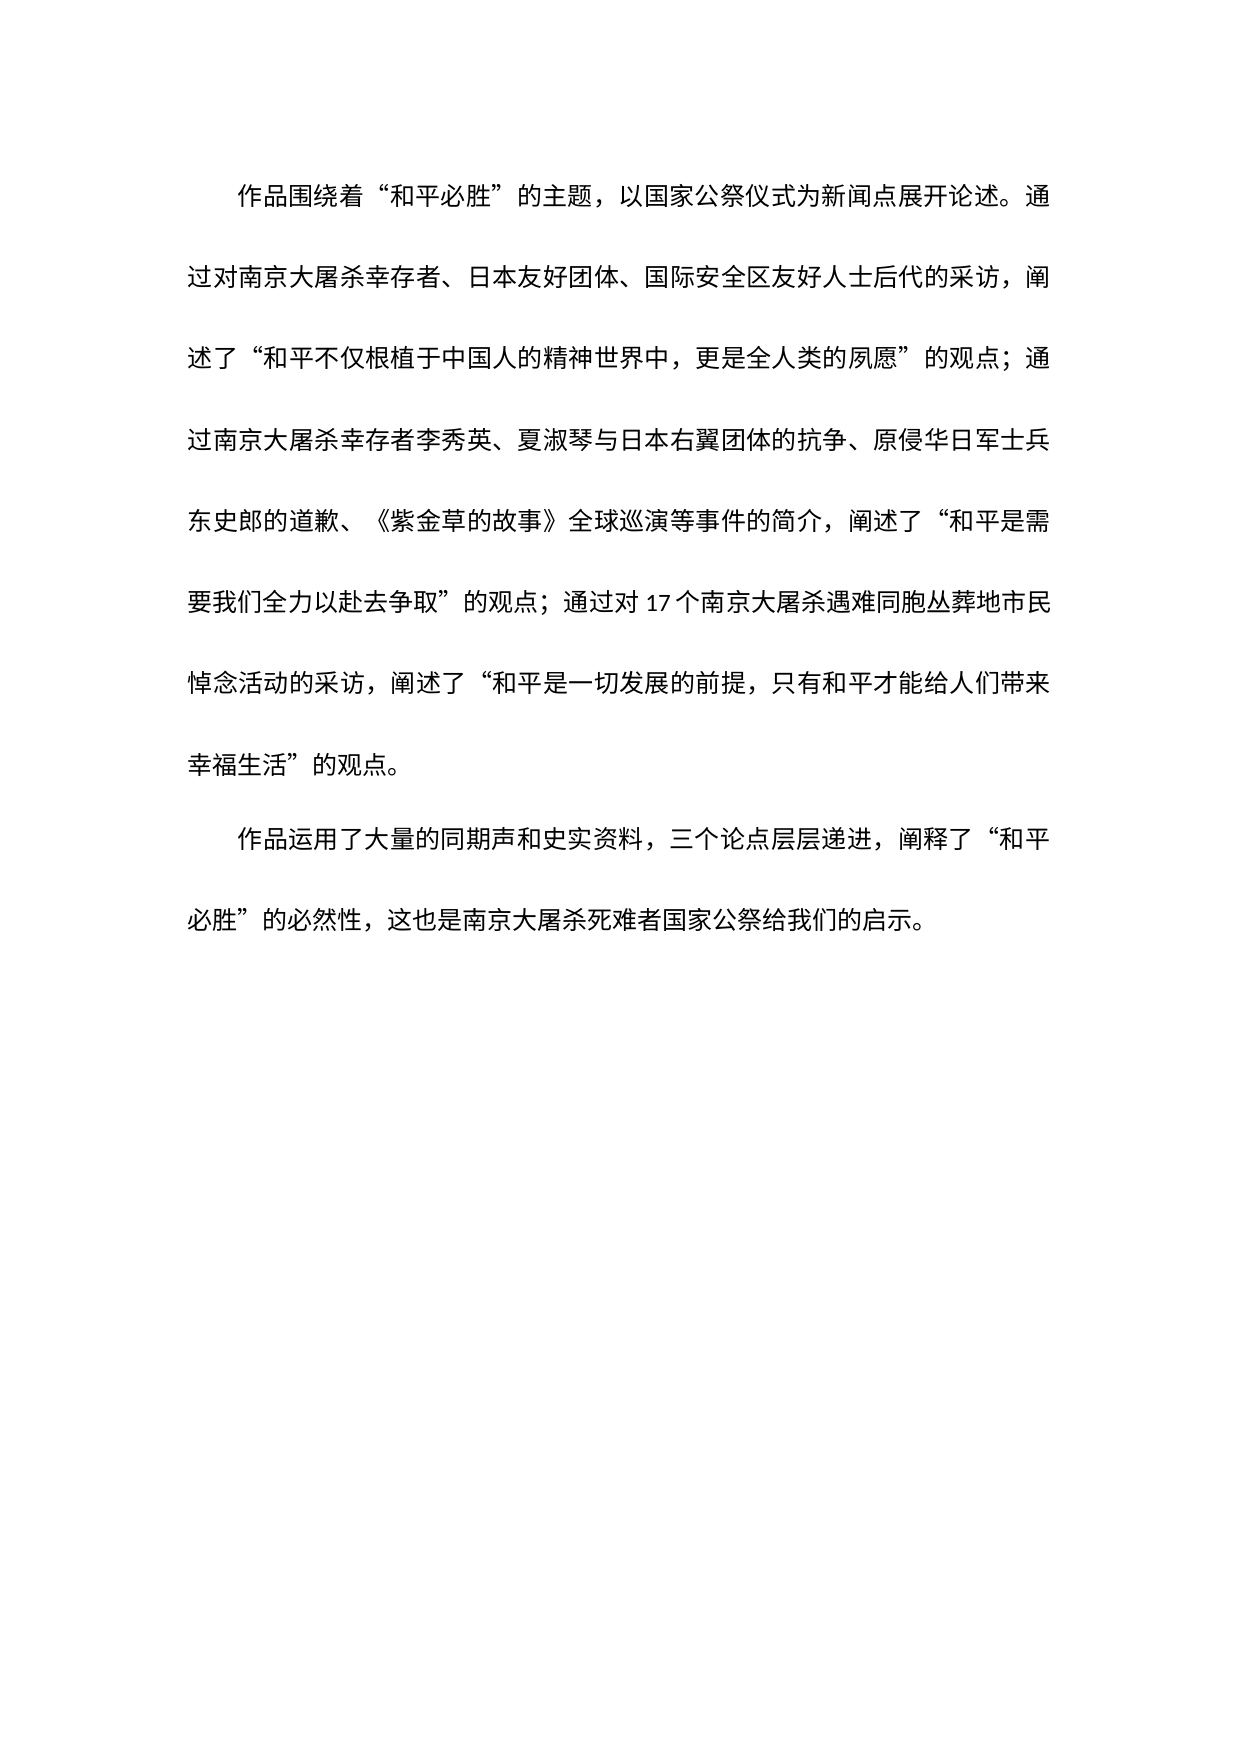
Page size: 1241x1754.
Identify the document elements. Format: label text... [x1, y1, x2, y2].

text 作品运用了大量的同期声和史实资料，三个论点层层递进，阐释了“和平必胜”的必然性，这也是南京大屠杀死难者国家公祭给我们的启示。 [187, 805, 1053, 951]
text 作品围绕着“和平必胜”的主题，以国家公祭仪式为新闻点展开论述。通过对南京大屠杀幸存者、日本友好团体、国际安全区友好人士后代的采访，阐述了“和平不仅根植于中国人的精神世界中，更是全人类的夙愿”的观点；通过南京大屠杀幸存者李秀英、夏淑琴与日本右翼团体的抗争、原侵华日军士兵东史郎的道歉、《紫金草的故事》全球巡演等事件的简介，阐述了“和平是需要我们全力以赴去争取”的观点；通过对17个南京大屠杀遇难同胞丛葬地市民悼念活动的采访，阐述了“和平是一切发展的前提，只有和平才能给人们带来幸福生活”的观点。 [187, 162, 1053, 796]
